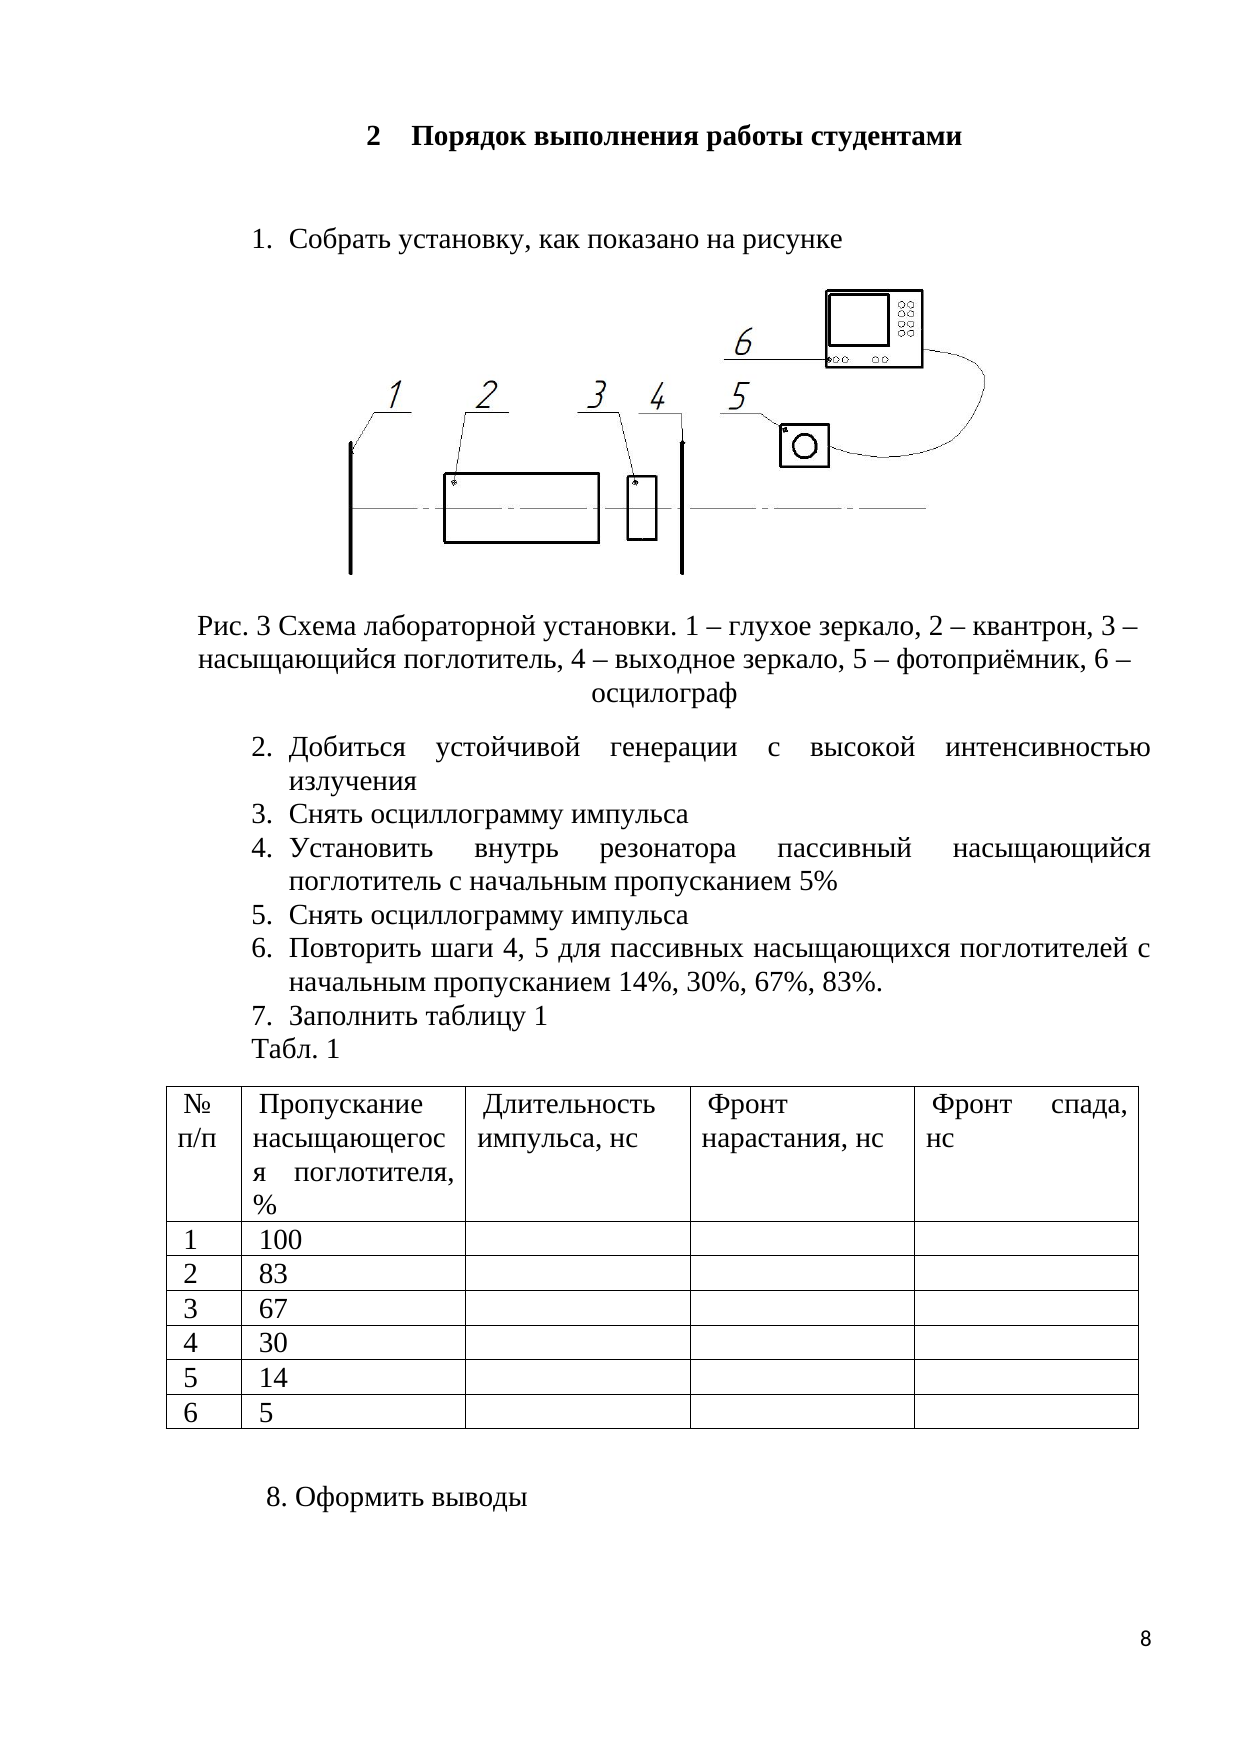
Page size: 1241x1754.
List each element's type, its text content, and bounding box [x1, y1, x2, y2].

table_cell 6 [167, 1395, 241, 1428]
table_cell [466, 1395, 690, 1428]
list Повторить шаги 4, 5 для пассивных насыщающихся поглотителей с начальным пропусканием 14%, 30%, 67%, 83%. [251, 931, 1152, 998]
text Табл. 1 [177, 1031, 1152, 1065]
table_cell [691, 1360, 914, 1394]
table_cell [915, 1395, 1138, 1428]
table_header Пропускание насыщающегося поглотителя, % [242, 1087, 465, 1221]
list Снять осциллограмму импульса [251, 897, 1152, 931]
table_cell [915, 1291, 1138, 1324]
table_cell [691, 1395, 914, 1428]
table_header № п/п [167, 1087, 241, 1221]
table_cell [691, 1326, 914, 1359]
table_cell 67 [242, 1291, 465, 1324]
table_cell 5 [242, 1395, 465, 1428]
table_cell [466, 1291, 690, 1324]
picture [348, 288, 987, 575]
table_cell 14 [242, 1360, 465, 1394]
list Снять осциллограмму импульса [251, 796, 1152, 830]
list Добиться устойчивой генерации с высокой интенсивностью излучения [251, 729, 1152, 796]
table_cell [691, 1222, 914, 1255]
table_cell 30 [242, 1326, 465, 1359]
table_cell 100 [242, 1222, 465, 1255]
table_cell [915, 1326, 1138, 1359]
table_cell 83 [242, 1256, 465, 1290]
list Заполнить таблицу 1 [251, 998, 1152, 1031]
list Установить внутрь резонатора пассивный насыщающийся поглотитель с начальным пропусканием 5% [251, 830, 1152, 897]
table_cell [915, 1256, 1138, 1290]
table_cell [466, 1256, 690, 1290]
table_cell 5 [167, 1360, 241, 1394]
list 8. Оформить выводы [266, 1479, 1152, 1513]
table_cell [691, 1256, 914, 1290]
list Собрать установку, как показано на рисунке [251, 221, 1152, 255]
table_cell [466, 1360, 690, 1394]
table_cell [466, 1326, 690, 1359]
table_cell [915, 1222, 1138, 1255]
table_cell [915, 1360, 1138, 1394]
table_cell 3 [167, 1291, 241, 1324]
table_header Длительность импульса, нс [466, 1087, 690, 1221]
table_header Фронт спада, нс [915, 1087, 1138, 1221]
table_header Фронт нарастания, нс [691, 1087, 914, 1221]
text Рис. 3 Схема лабораторной установки. 1 – глухое зеркало, 2 – квантрон, 3 – насыщающийся поглотитель, 4 – выходное зеркало, 5 – фотоприёмник, 6 – осцилограф [177, 608, 1152, 708]
table_cell 1 [167, 1222, 241, 1255]
table_cell [691, 1291, 914, 1324]
table_cell 4 [167, 1326, 241, 1359]
table_cell 2 [167, 1256, 241, 1290]
table_cell [466, 1222, 690, 1255]
subtitle Порядок выполнения работы студентами [177, 118, 1152, 152]
